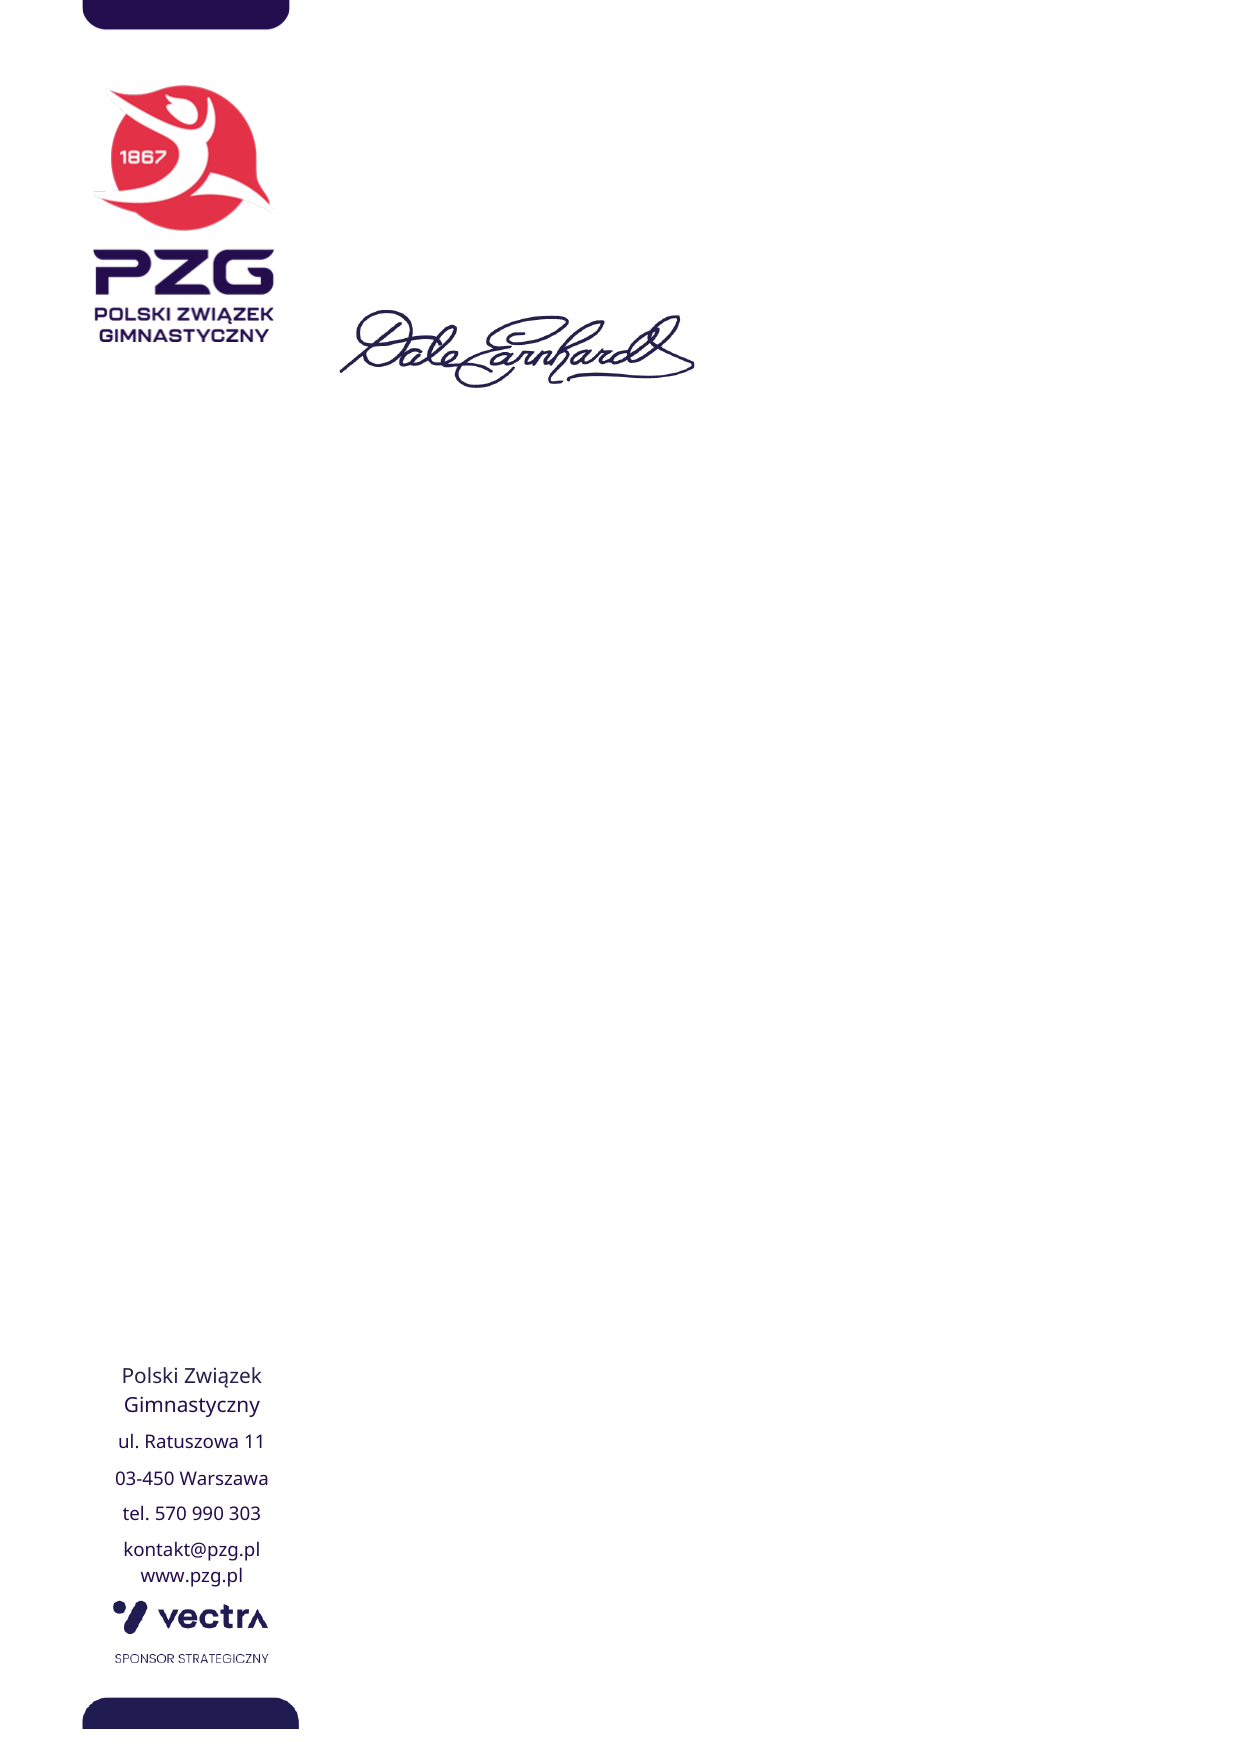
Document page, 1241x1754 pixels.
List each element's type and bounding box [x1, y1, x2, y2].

picture [75, 1476, 305, 1729]
picture [339, 310, 695, 388]
picture [118, 1476, 123, 1484]
picture [166, 1476, 171, 1484]
picture [82, 0, 290, 342]
